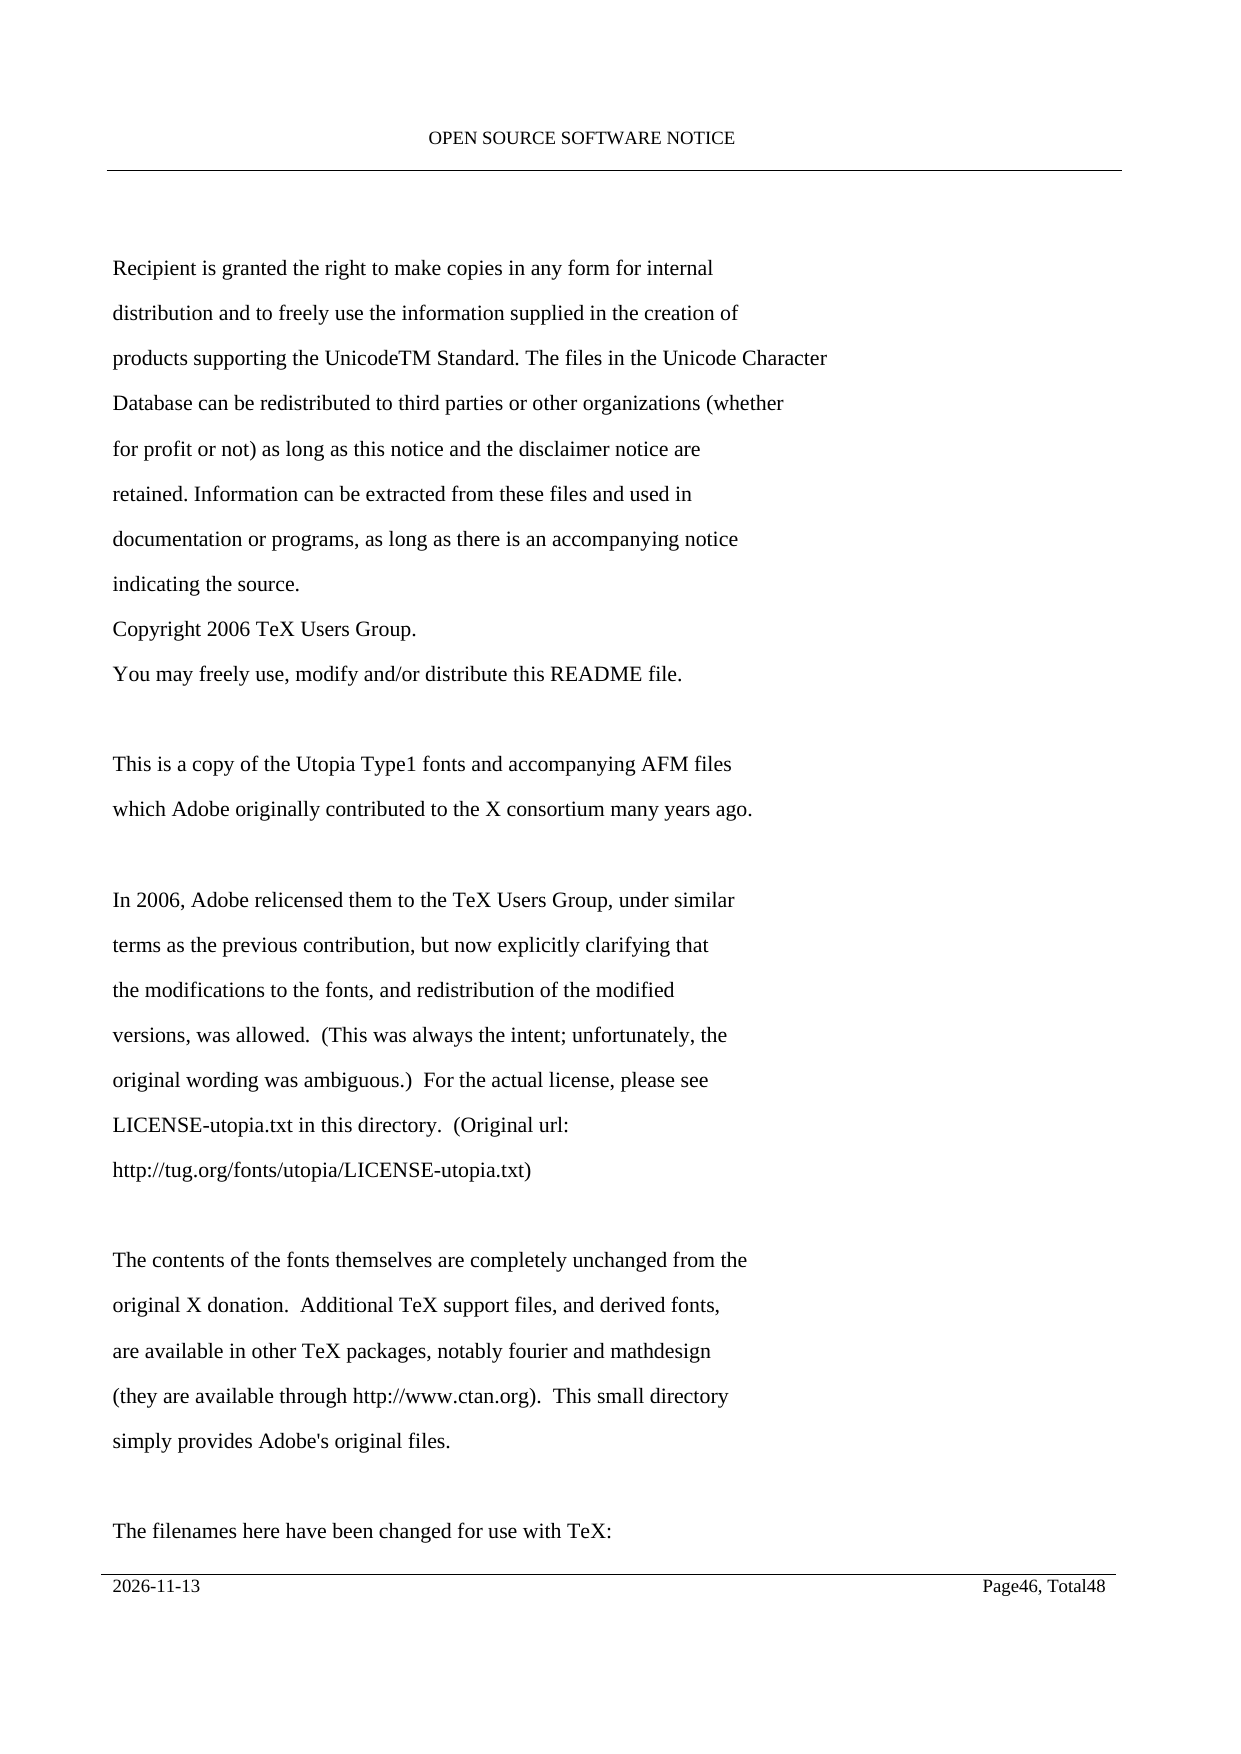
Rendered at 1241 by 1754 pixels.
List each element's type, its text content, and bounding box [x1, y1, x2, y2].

text the modifications to the fonts, and redistribution of the modified [112, 973, 1128, 1006]
text original wording was ambiguous.) For the actual license, please see [112, 1063, 1128, 1096]
text distribution and to freely use the information supplied in the creation of [112, 297, 1128, 329]
text You may freely use, modify and/or distribute this README file. [112, 657, 1128, 690]
text The filenames here have been changed for use with TeX: [112, 1514, 1128, 1547]
text In 2006, Adobe relicensed them to the TeX Users Group, under similar [112, 883, 1128, 915]
text LICENSE-utopia.txt in this directory. (Original url: [112, 1108, 1128, 1141]
text This is a copy of the Utopia Type1 fonts and accompanying AFM files [112, 748, 1128, 780]
text for profit or not) as long as this notice and the disclaimer notice are [112, 432, 1128, 464]
text terms as the previous contribution, but now explicitly clarifying that [112, 928, 1128, 961]
text (they are available through http://www.ctan.org). This small directory [112, 1379, 1128, 1412]
text are available in other TeX packages, notably fourier and mathdesign [112, 1334, 1128, 1366]
text original X donation. Additional TeX support files, and derived fonts, [112, 1289, 1128, 1321]
text versions, was allowed. (This was always the intent; unfortunately, the [112, 1018, 1128, 1051]
text simply provides Adobe's original files. [112, 1424, 1128, 1457]
text Copyright 2006 TeX Users Group. [112, 612, 1128, 645]
text The contents of the fonts themselves are completely unchanged from the [112, 1244, 1128, 1276]
text products supporting the UnicodeTM Standard. The files in the Unicode Character [112, 342, 1128, 374]
text documentation or programs, as long as there is an accompanying notice [112, 522, 1128, 554]
text Database can be redistributed to third parties or other organizations (whether [112, 387, 1128, 419]
text which Adobe originally contributed to the X consortium many years ago. [112, 793, 1128, 825]
text Recipient is granted the right to make copies in any form for internal [112, 251, 1128, 284]
text indicating the source. [112, 567, 1128, 600]
text http://tug.org/fonts/utopia/LICENSE-utopia.txt) [112, 1153, 1128, 1186]
text retained. Information can be extracted from these files and used in [112, 477, 1128, 509]
